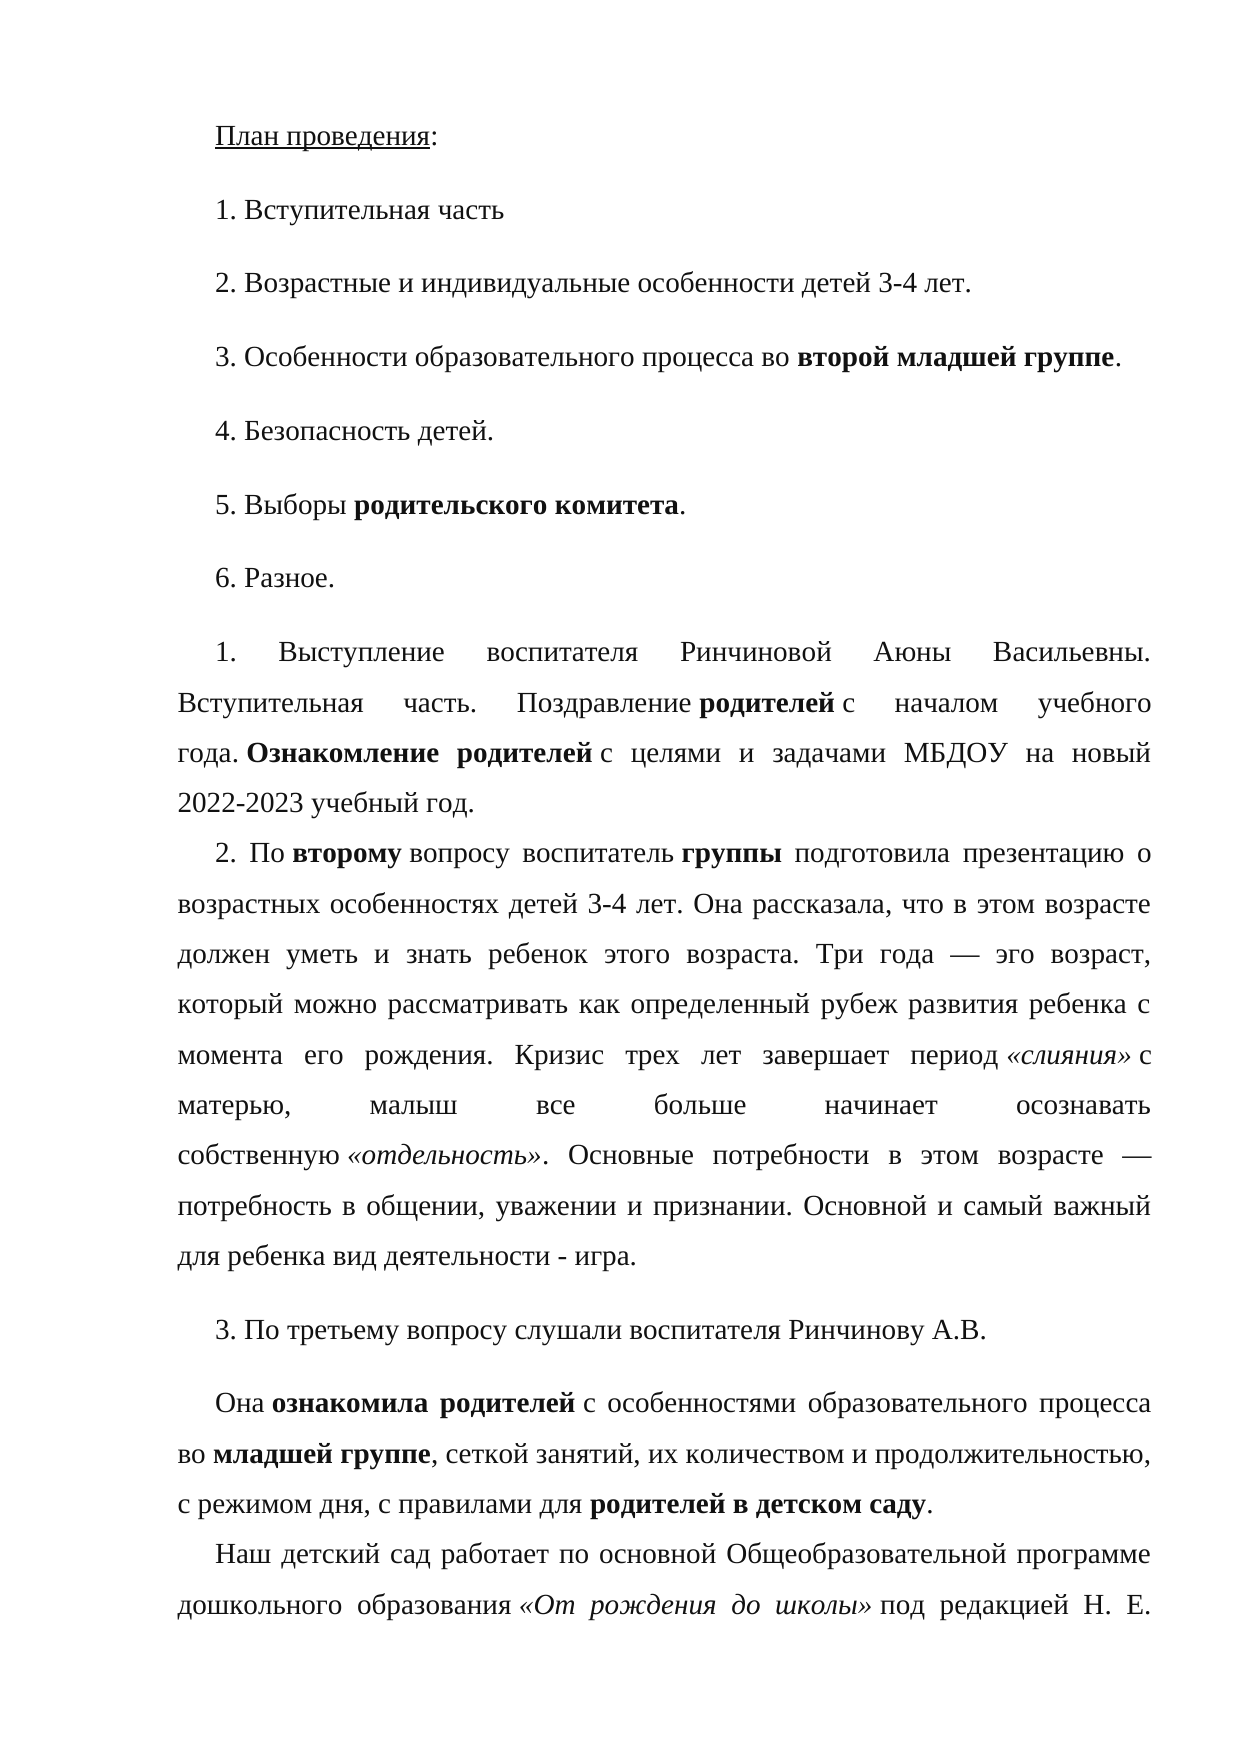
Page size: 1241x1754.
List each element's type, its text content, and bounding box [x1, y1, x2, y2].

text 6. Разное. [177, 561, 1152, 594]
text 3. Особенности образовательного процесса во второй младшей группе. [177, 339, 1152, 373]
text 1. Выступление воспитателя Ринчиновой Аюны Васильевны. Вступительная часть. Поздравление родителей с началом учебного года. Ознакомление родителей с целями и задачами МБДОУ на новый 2022-2023 учебный год. [177, 634, 1152, 819]
text 4. Безопасность детей. [177, 413, 1152, 447]
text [177, 1537, 1152, 1620]
text 2. По второму вопросу воспитатель группы подготовила презентацию о возрастных особенностях детей 3-4 лет. Она рассказала, что в этом возрасте должен уметь и знать ребенок этого возраста. Три года — эго возраст, который можно рассматривать как определенный рубеж развития ребенка с момента его рождения. Кризис трех лет завершает период «слияния» с матерью, малыш все больше начинает осознавать собственную «отдельность». Основные потребности в этом возрасте — потребность в общении, уважении и признании. Основной и самый важный для ребенка вид деятельности - игра. [177, 836, 1152, 1272]
text 3. По третьему вопросу слушали воспитателя Ринчинову А.В. [177, 1312, 1152, 1345]
text 5. Выборы родительского комитета. [177, 487, 1152, 520]
text План проведения: [177, 118, 1152, 152]
text Она ознакомила родителей с особенностями образовательного процесса во младшей группе, сеткой занятий, их количеством и продолжительностью, с режимом дня, с правилами для родителей в детском саду. [177, 1386, 1152, 1520]
text 2. Возрастные и индивидуальные особенности детей 3-4 лет. [177, 266, 1152, 299]
text 1. Вступительная часть [177, 192, 1152, 225]
